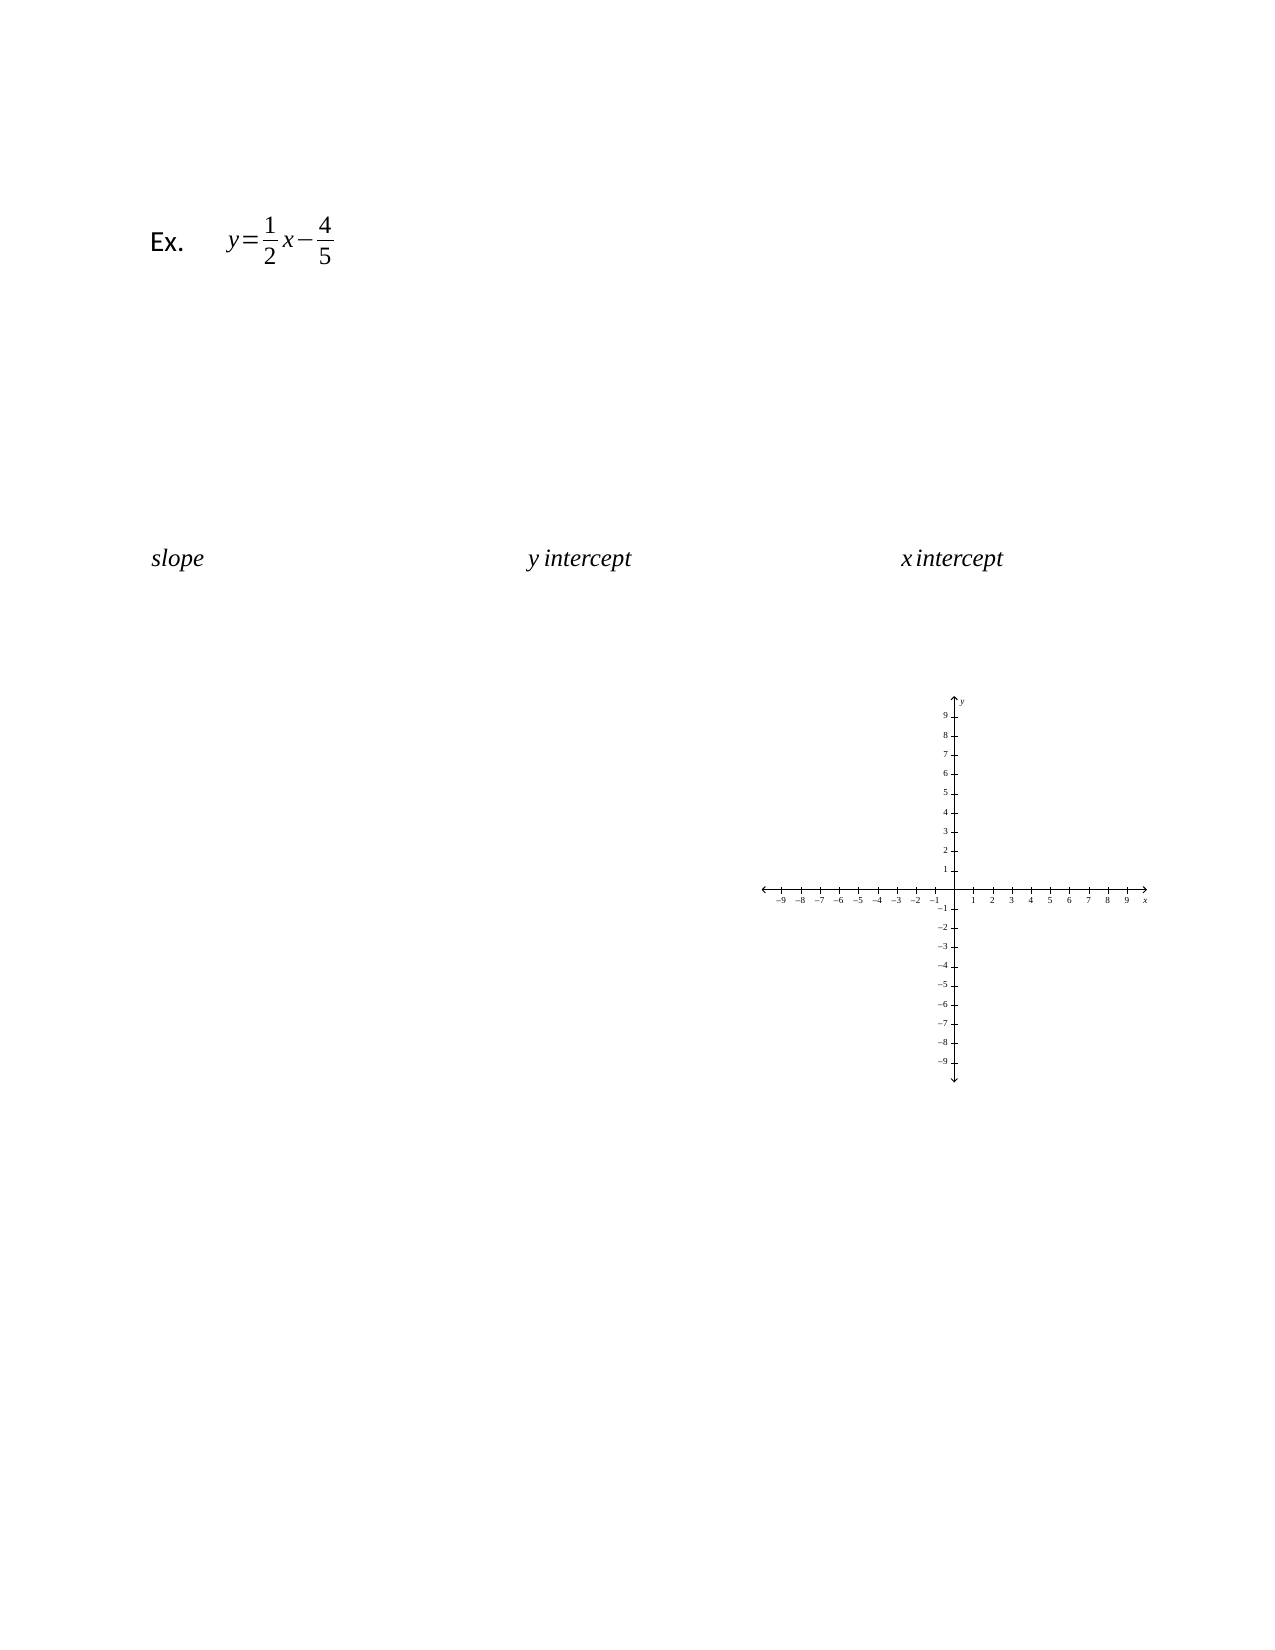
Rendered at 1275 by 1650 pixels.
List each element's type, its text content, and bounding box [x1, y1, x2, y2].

text Ex. [150, 212, 1125, 271]
